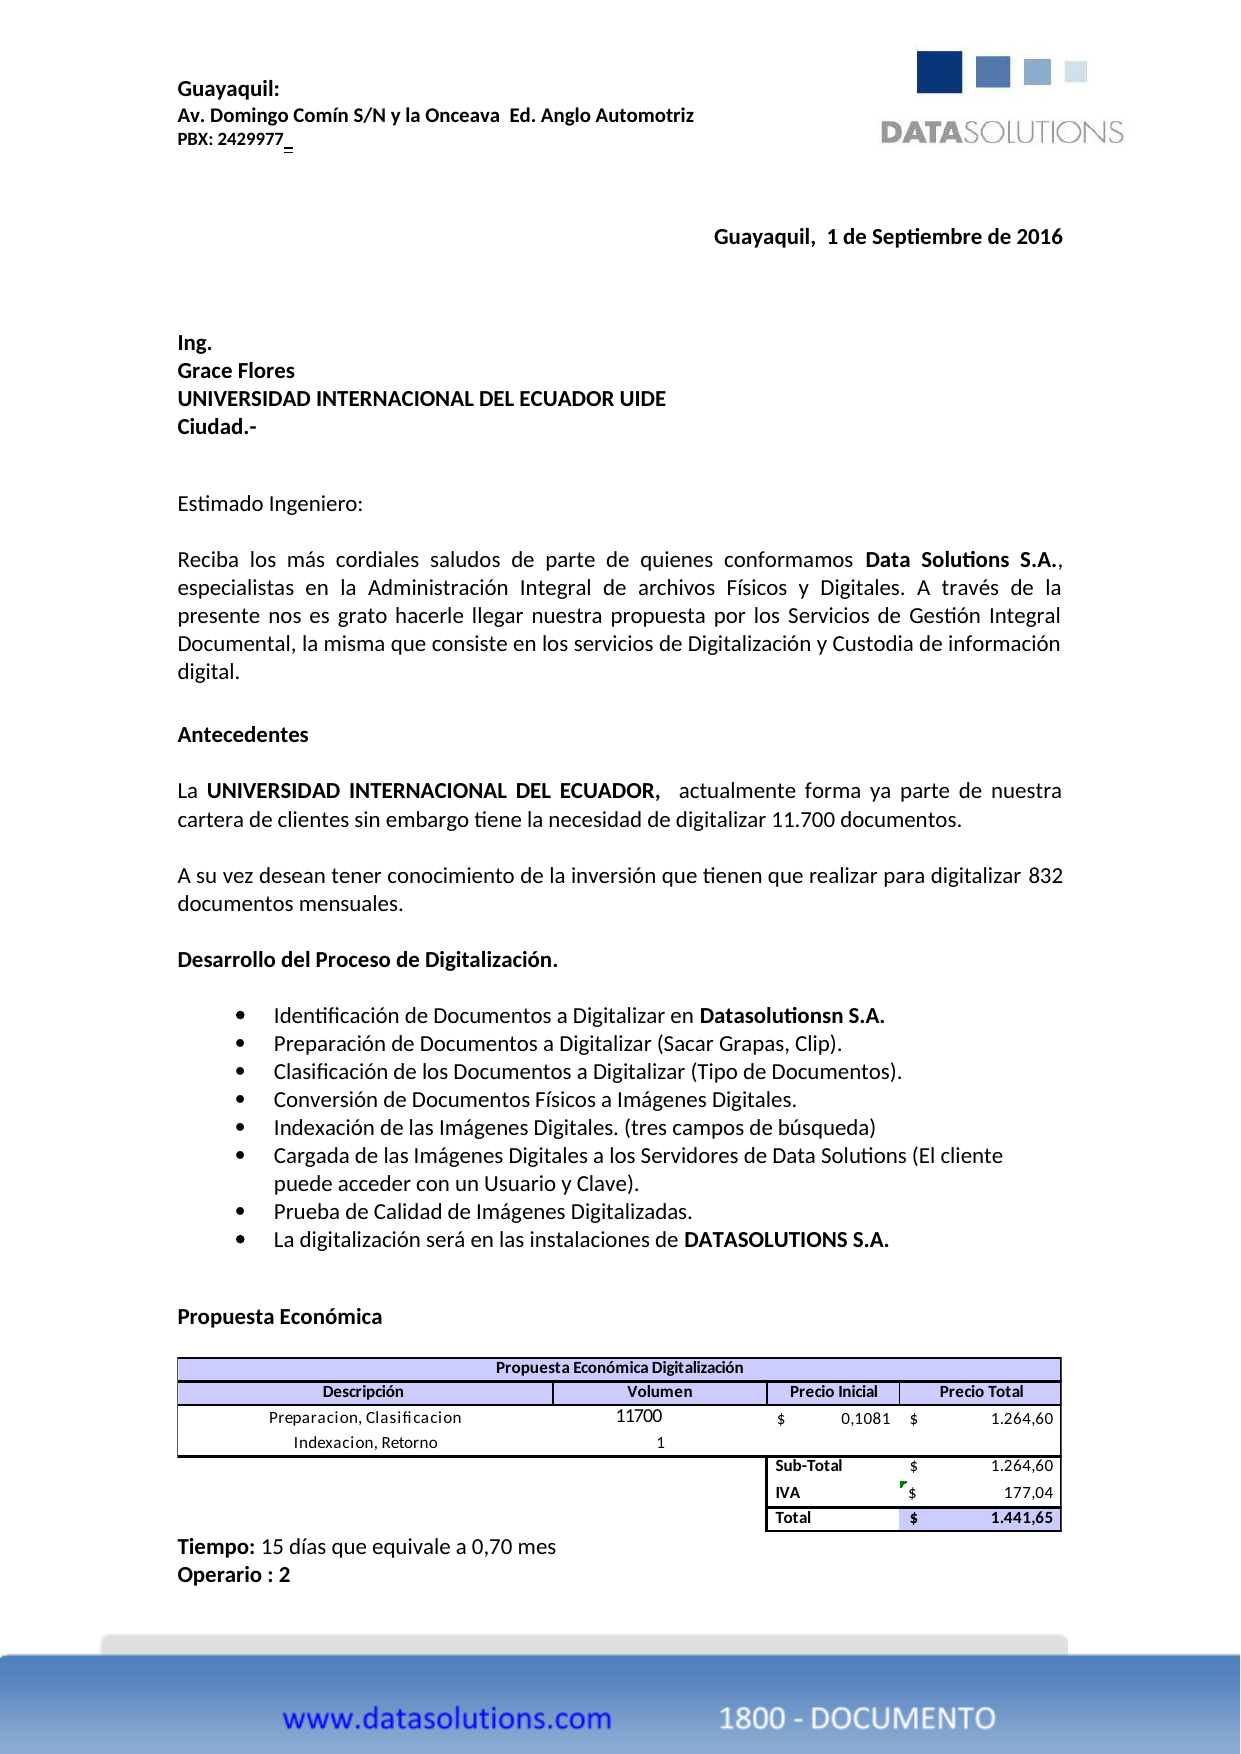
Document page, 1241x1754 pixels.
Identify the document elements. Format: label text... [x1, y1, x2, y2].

text Propuesta Económica [177, 1302, 1063, 1330]
text Ciudad.- [177, 412, 1063, 440]
text Reciba los más cordiales saludos de parte de quienes conformamos Data Solutions S.A., especialistas en la Administración Integral de archivos Físicos y Digitales. A través de la presente nos es grato hacerle llegar nuestra propuesta por los Servicios de Gestión Integral Documental, la misma que consiste en los servicios de Digitalización y Custodia de información digital. [177, 545, 1063, 685]
list Identificación de Documentos a Digitalizar en Datasolutionsn S.A. [236, 1001, 1063, 1029]
text Guayaquil, 1 de Septiembre de 2016 [177, 222, 1063, 250]
text Tiempo: 15 días que equivale a 0,70 mes [177, 1532, 1063, 1561]
text Grace Flores [177, 356, 1063, 384]
list Conversión de Documentos Físicos a Imágenes Digitales. [236, 1085, 1063, 1113]
text Ing. [177, 328, 1063, 356]
text Desarrollo del Proceso de Digitalización. [177, 945, 1063, 973]
list Clasificación de los Documentos a Digitalizar (Tipo de Documentos). [236, 1057, 1063, 1085]
text La UNIVERSIDAD INTERNACIONAL DEL ECUADOR, actualmente forma ya parte de nuestra cartera de clientes sin embargo tiene la necesidad de digitalizar 11.700 documentos. [177, 777, 1063, 833]
list Cargada de las Imágenes Digitales a los Servidores de Data Solutions (El cliente puede acceder con un Usuario y Clave). [236, 1141, 1063, 1197]
picture [846, 31, 1166, 163]
list La digitalización será en las instalaciones de DATASOLUTIONS S.A. [236, 1225, 1063, 1253]
list Indexación de las Imágenes Digitales. (tres campos de búsqueda) [236, 1113, 1063, 1141]
text UNIVERSIDAD INTERNACIONAL DEL ECUADOR UIDE [177, 384, 1063, 412]
text Operario : 2 [177, 1561, 1063, 1588]
picture [0, 1634, 1241, 1754]
list Prueba de Calidad de Imágenes Digitalizadas. [236, 1197, 1063, 1225]
list Preparación de Documentos a Digitalizar (Sacar Grapas, Clip). [236, 1029, 1063, 1057]
text Antecedentes [177, 721, 1063, 749]
text A su vez desean tener conocimiento de la inversión que tienen que realizar para digitalizar 832 documentos mensuales. [177, 861, 1063, 917]
text Estimado Ingeniero: [177, 489, 1063, 517]
